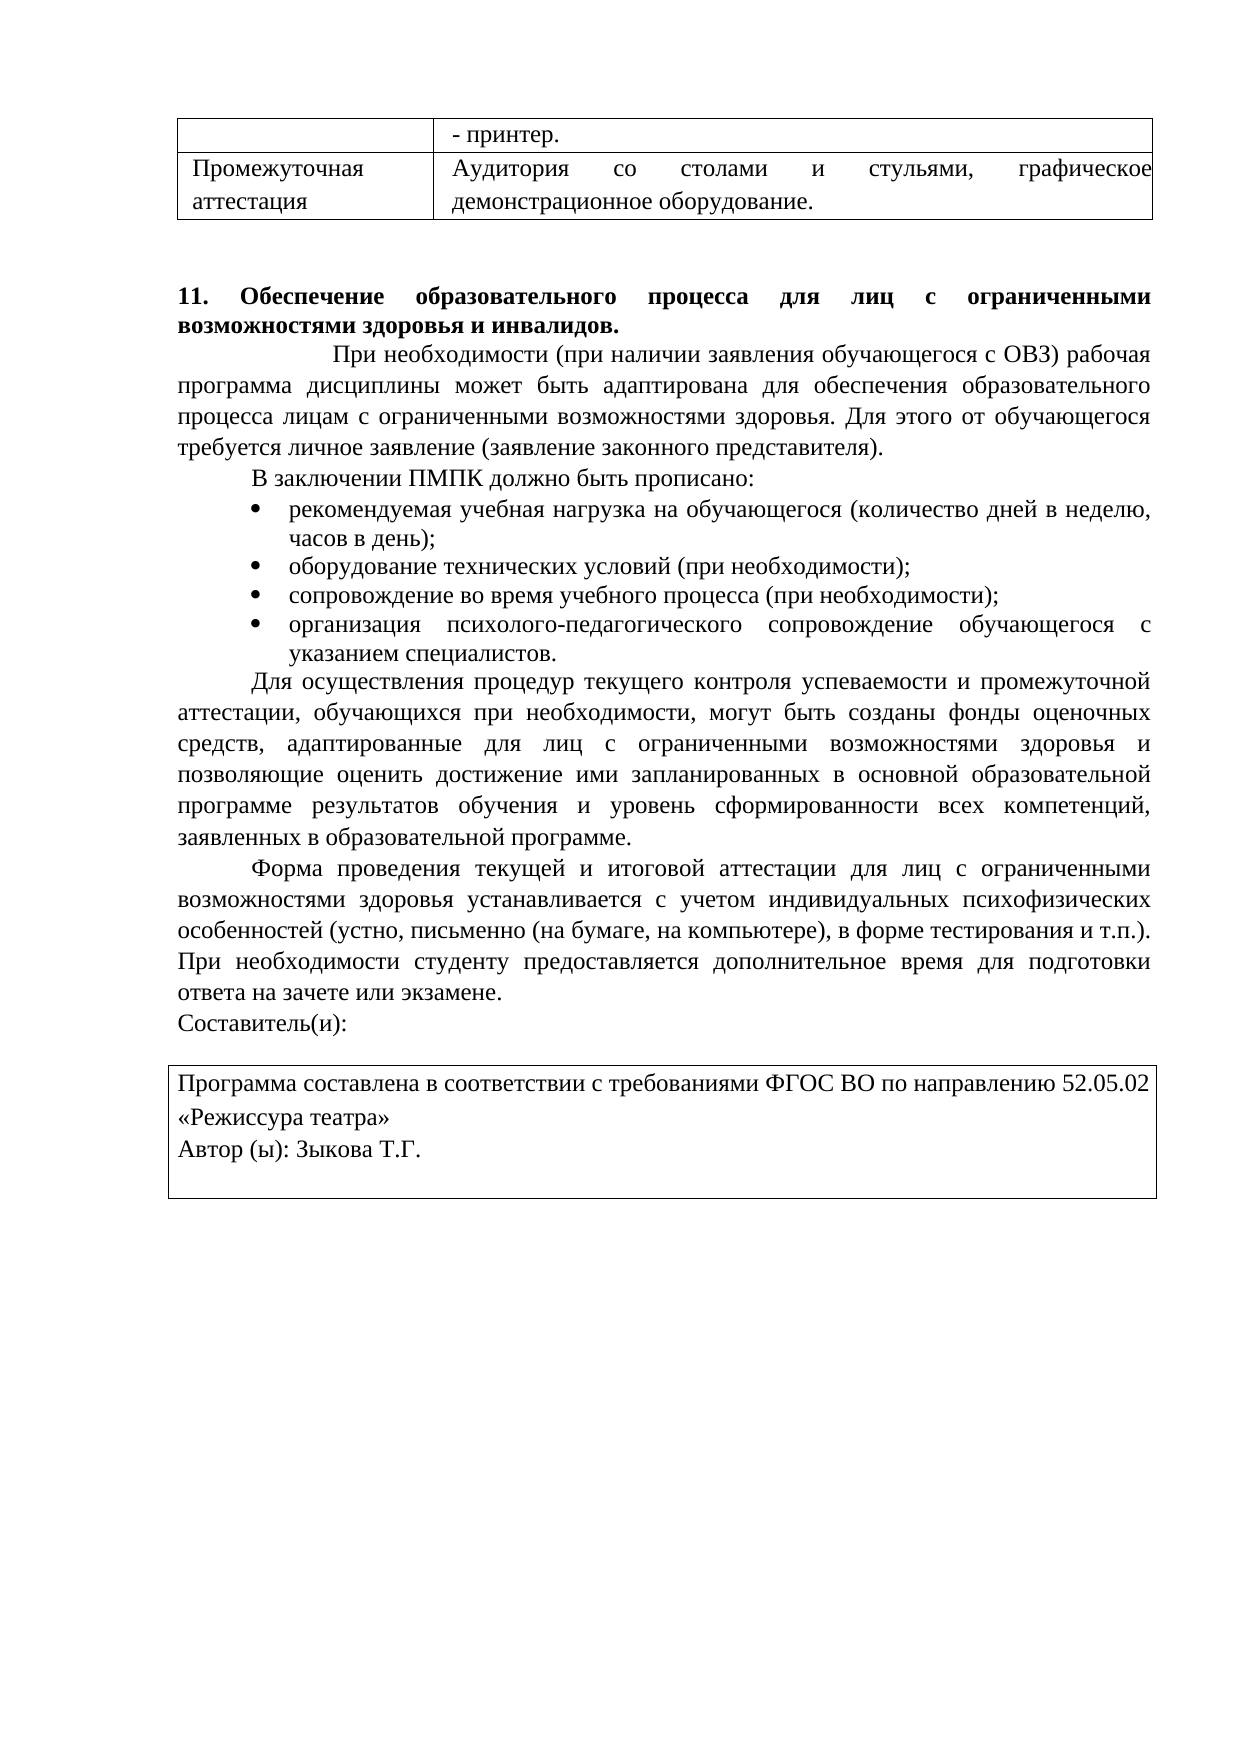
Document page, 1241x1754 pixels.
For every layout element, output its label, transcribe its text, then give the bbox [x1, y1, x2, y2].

text Форма проведения текущей и итоговой аттестации для лиц с ограниченными возможностями здоровья устанавливается с учетом индивидуальных психофизических особенностей (устно, письменно (на бумаге, на компьютере), в форме тестирования и т.п.). При необходимости студенту предоставляется дополнительное время для подготовки ответа на зачете или экзамене. [177, 853, 1152, 1006]
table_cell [178, 119, 433, 152]
list организация психолого-педагогического сопровождение обучающегося с указанием специалистов. [251, 609, 1152, 666]
text При необходимости (при наличии заявления обучающегося с ОВЗ) рабочая программа дисциплины может быть адаптирована для обеспечения образовательного процесса лицам с ограниченными возможностями здоровья. Для этого от обучающегося требуется личное заявление (заявление законного представителя). [177, 339, 1152, 461]
table_cell Аудитория со столами и стульями, графическое демонстрационное оборудование. [434, 153, 1152, 218]
text 11. Обеспечение образовательного процесса для лиц с ограниченными возможностями здоровья и инвалидов. [177, 281, 1152, 339]
text Составитель(и): [177, 1008, 1152, 1037]
list сопровождение во время учебного процесса (при необходимости); [251, 580, 1152, 609]
table_cell Промежуточная аттестация [178, 153, 433, 218]
text Автор (ы): Зыкова Т.Г. [169, 1131, 1156, 1163]
text «Режиссура театра» [169, 1098, 1156, 1130]
text Программа составлена в соответствии с требованиями ФГОС ВО по направлению 52.05.02 [169, 1066, 1156, 1097]
text Для осуществления процедур текущего контроля успеваемости и промежуточной аттестации, обучающихся при необходимости, могут быть созданы фонды оценочных средств, адаптированные для лиц с ограниченными возможностями здоровья и позволяющие оценить достижение ими запланированных в основной образовательной программе результатов обучения и уровень сформированности всех компетенций, заявленных в образовательной программе. [177, 666, 1152, 850]
text В заключении ПМПК должно быть прописано: [177, 463, 1152, 492]
list рекомендуемая учебная нагрузка на обучающегося (количество дней в неделю, часов в день); [251, 494, 1152, 551]
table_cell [434, 119, 1152, 152]
list оборудование технических условий (при необходимости); [251, 551, 1152, 580]
